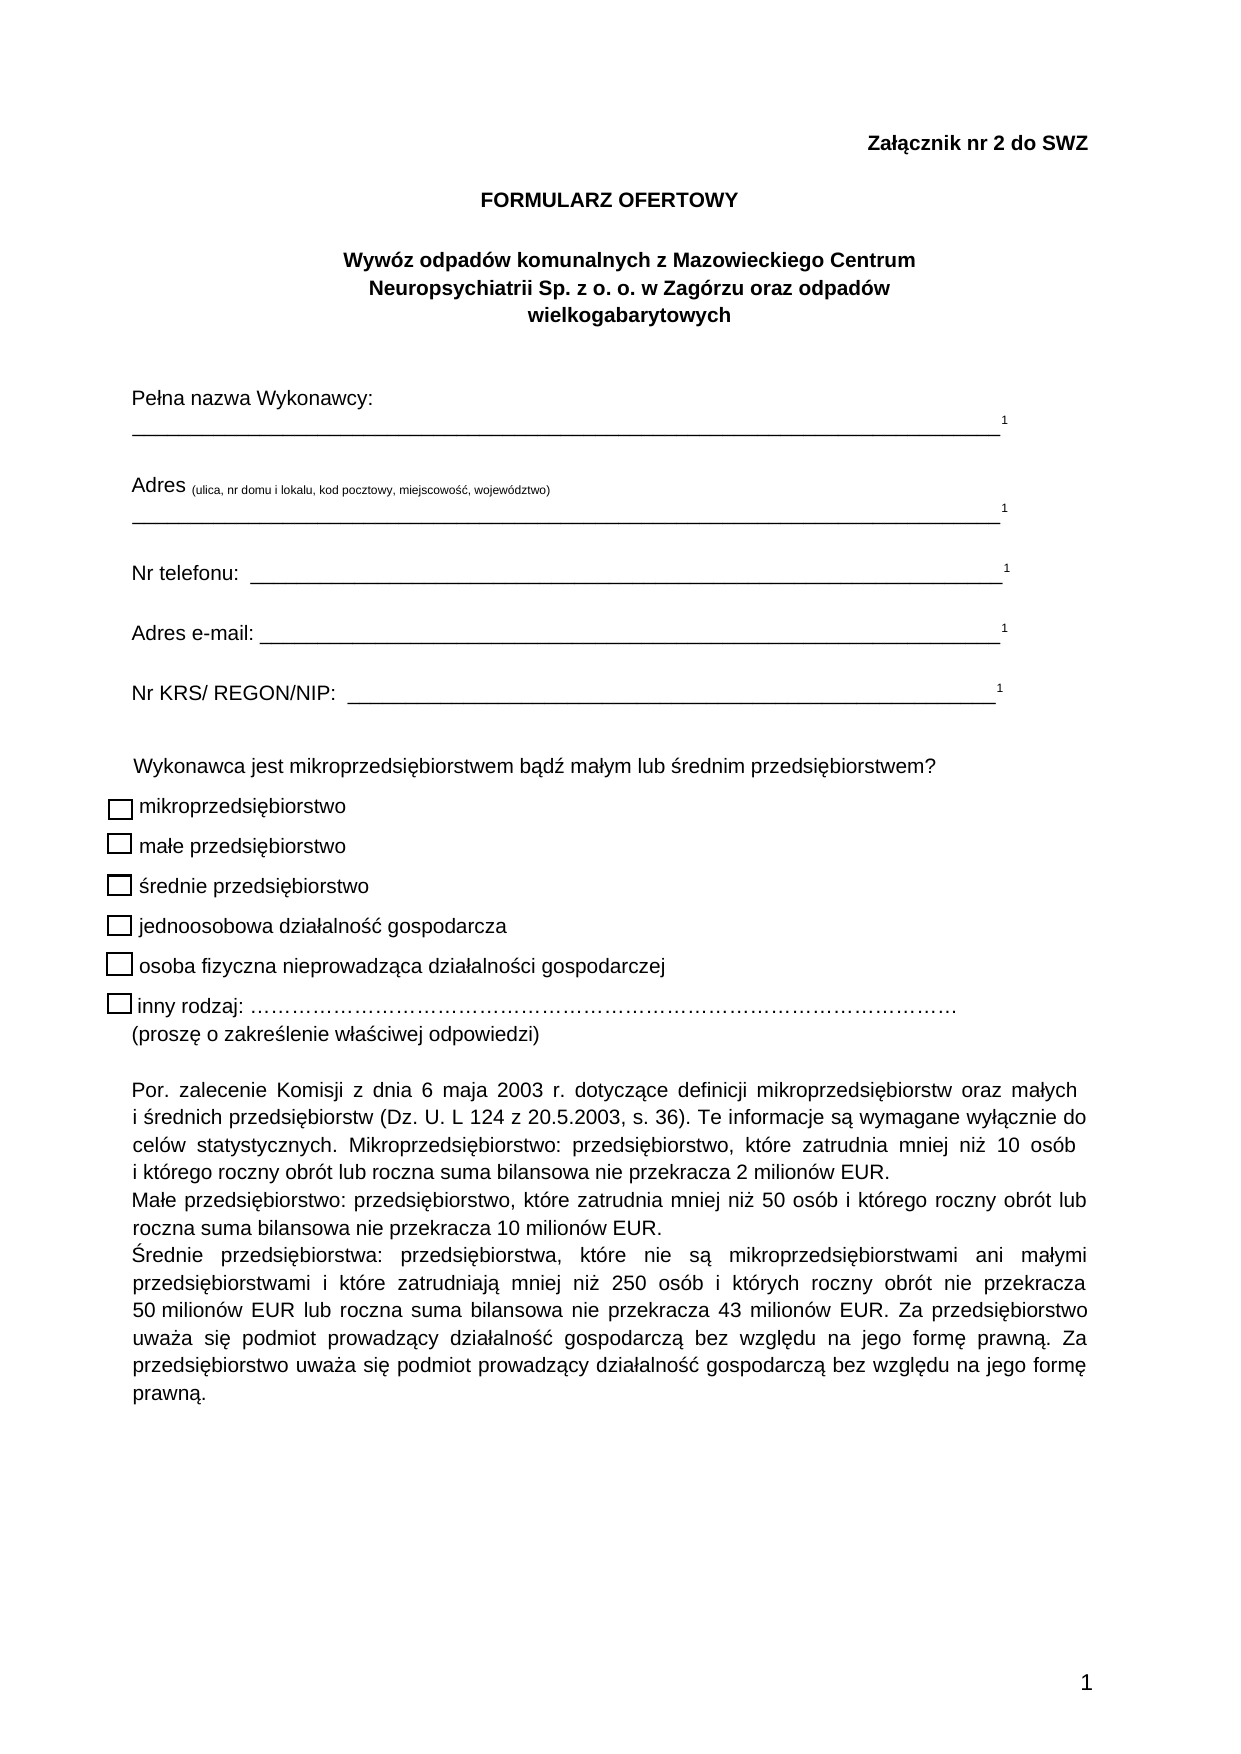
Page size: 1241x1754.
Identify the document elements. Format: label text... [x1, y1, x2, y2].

text Por. zalecenie Komisji z dnia 6 maja 2003 r. dotyczące definicji mikroprzedsiębiorstw oraz małych i średnich przedsiębiorstw (Dz. U. L 124 z 20.5.2003, s. 36). Te informacje są wymagane wyłącznie do celów statystycznych. Mikroprzedsiębiorstwo: przedsiębiorstwo, które zatrudnia mniej niż 10 osób i którego roczny obrót lub roczna suma bilansowa nie przekracza 2 milionów EUR. [131, 1077, 1088, 1184]
text inny rodzaj: ………………………………………………………………………………………… [131, 994, 1088, 1018]
text Małe przedsiębiorstwo: przedsiębiorstwo, które zatrudnia mniej niż 50 osób i którego roczny obrót lub roczna suma bilansowa nie przekracza 10 milionów EUR. [131, 1188, 1088, 1239]
text Adres e-mail: ________________________________________________________________1 [131, 621, 1093, 645]
text FORMULARZ OFERTOWY [132, 188, 1087, 212]
text mikroprzedsiębiorstwo [133, 794, 1093, 818]
text Załącznik nr 2 do SWZ [133, 131, 1088, 154]
text Pełna nazwa Wykonawcy: ___________________________________________________________________________1 [131, 386, 1093, 437]
text osoba fizyczna nieprowadząca działalności gospodarczej [133, 954, 1093, 978]
text Średnie przedsiębiorstwa: przedsiębiorstwa, które nie są mikroprzedsiębiorstwami ani małymi przedsiębiorstwami i które zatrudniają mniej niż 250 osób i których roczny obrót nie przekracza 50 milionów EUR lub roczna suma bilansowa nie przekracza 43 milionów EUR. Za przedsiębiorstwo uważa się podmiot prowadzący działalność gospodarczą bez względu na jego formę prawną. Za przedsiębiorstwo uważa się podmiot prowadzący działalność gospodarczą bez względu na jego formę prawną. [131, 1243, 1088, 1405]
text Nr KRS/ REGON/NIP: ________________________________________________________1 [131, 681, 1093, 705]
text Nr telefonu: _________________________________________________________________1 [131, 561, 1093, 585]
text średnie przedsiębiorstwo [133, 874, 1093, 898]
text Wywóz odpadów komunalnych z Mazowieckiego Centrum Neuropsychiatrii Sp. z o. o. w Zagórzu oraz odpadów wielkogabarytowych [266, 248, 993, 327]
text Wykonawca jest mikroprzedsiębiorstwem bądź małym lub średnim przedsiębiorstwem? [133, 754, 1093, 778]
text małe przedsiębiorstwo [133, 834, 1093, 858]
text jednoosobowa działalność gospodarcza [133, 914, 1093, 938]
text Adres (ulica, nr domu i lokalu, kod pocztowy, miejscowość, województwo) ___________________________________________________________________________1 [131, 473, 1093, 525]
text (proszę o zakreślenie właściwej odpowiedzi) [131, 1022, 1088, 1046]
